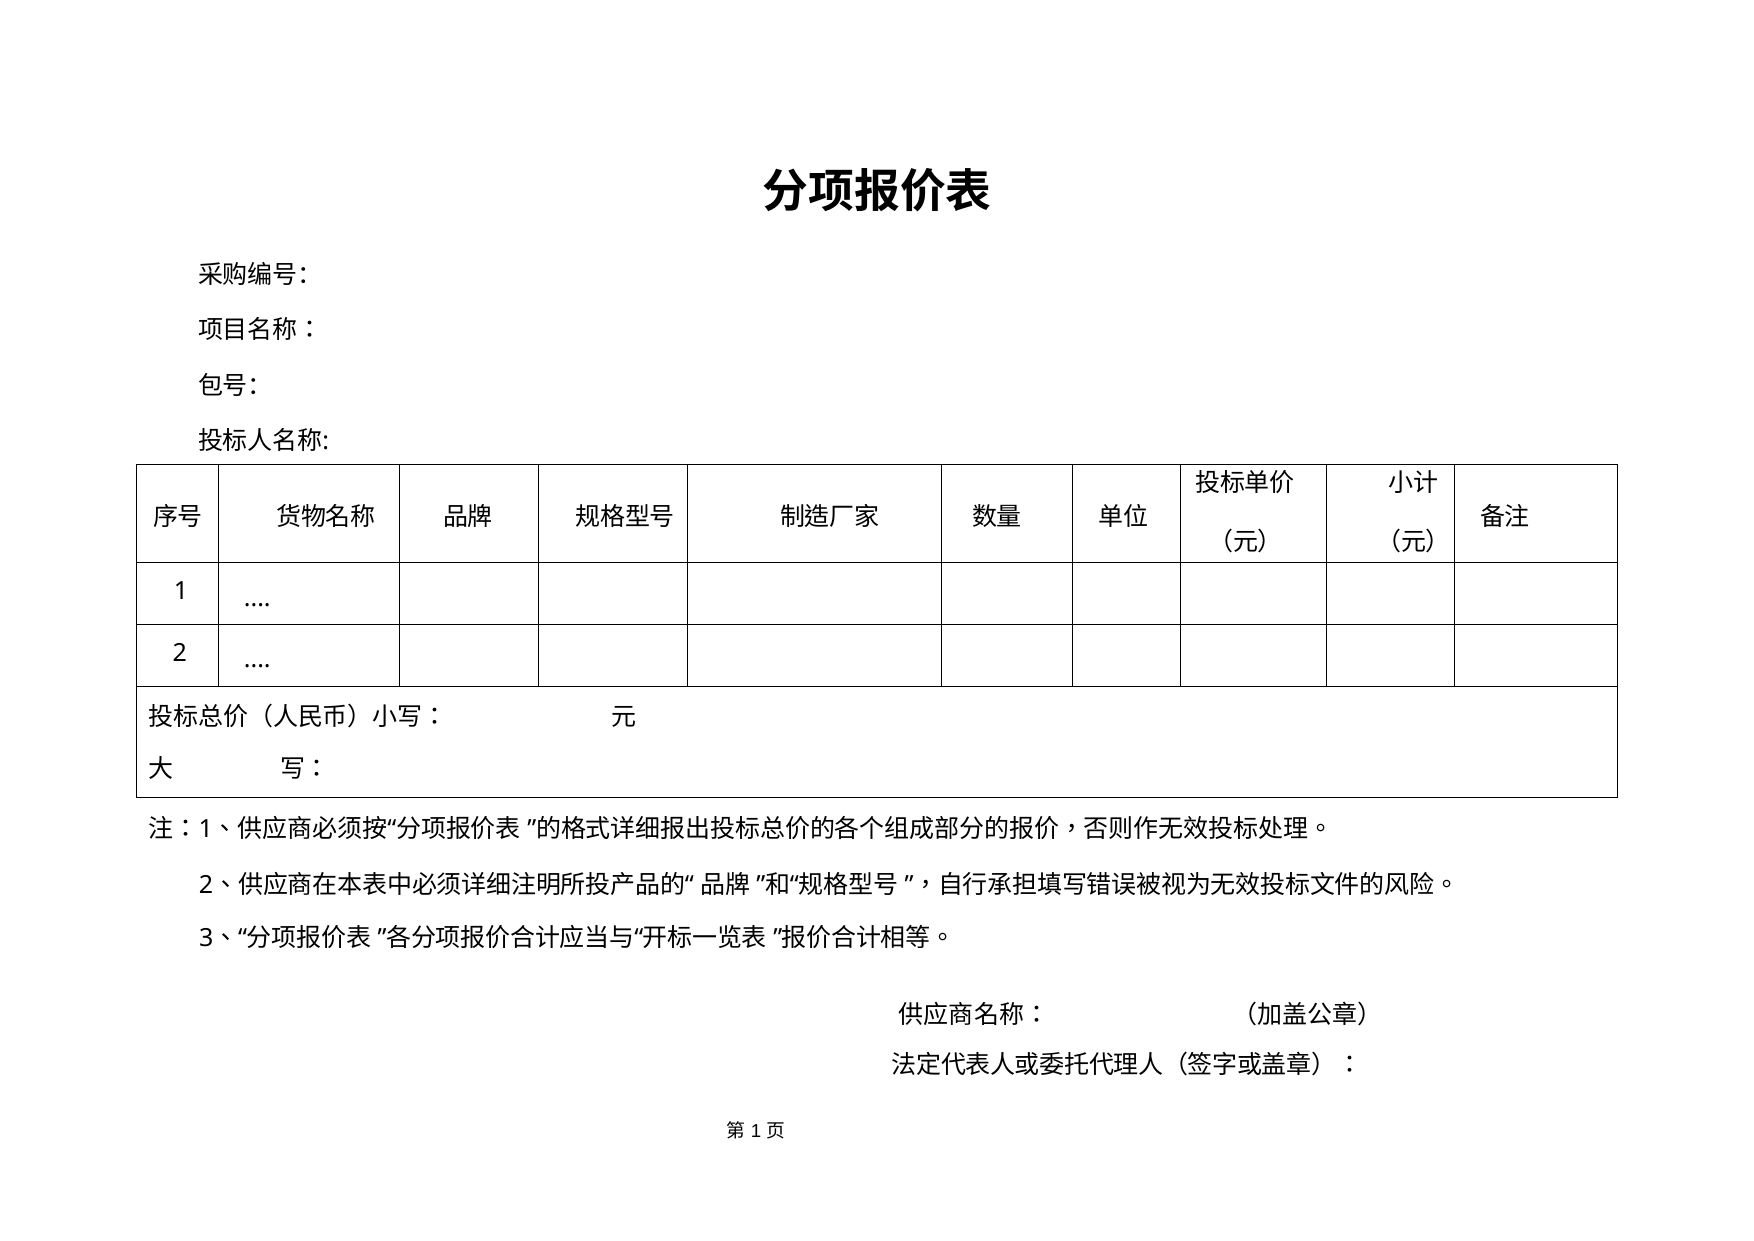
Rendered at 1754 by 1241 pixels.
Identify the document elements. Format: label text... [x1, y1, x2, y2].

table_header 制造厂家 [688, 465, 941, 562]
text 供应商名称： （加盖公章） [136, 997, 1618, 1030]
table_cell 投标总价（人民币）小写： 元 大 写： [137, 687, 1617, 796]
table_header 投标单价 （元） [1181, 465, 1326, 562]
text 3、“分项报价表 ”各分项报价合计应当与“开标一览表 ”报价合计相等。 [199, 919, 1618, 978]
text 投标人名称: [198, 421, 1618, 457]
table_cell [1327, 563, 1454, 624]
table_cell 2 [137, 625, 218, 686]
subtitle 分项报价表 [136, 154, 1618, 221]
table_cell [1455, 625, 1617, 686]
table_cell .... [219, 625, 399, 686]
table_cell [539, 625, 687, 686]
table_header 货物名称 [219, 465, 399, 562]
table_cell [1181, 625, 1326, 686]
text 2、供应商在本表中必须详细注明所投产品的“ 品牌 ”和“规格型号 ”，自行承担填写错误被视为无效投标文件的风险。 [199, 864, 1618, 901]
text 项目名称： [198, 310, 1618, 346]
table_cell [400, 563, 538, 624]
table_cell 1 [137, 563, 218, 624]
table_cell [688, 563, 941, 624]
table_header 小计 （元） [1327, 465, 1454, 562]
table_header 品牌 [400, 465, 538, 562]
table_cell [1181, 563, 1326, 624]
text 法定代表人或委托代理人（签字或盖章）： [136, 1049, 1618, 1080]
table_cell [1455, 563, 1617, 624]
table_cell [400, 625, 538, 686]
table_header 序号 [137, 465, 218, 562]
table_header 备注 [1455, 465, 1617, 562]
table_header 单位 [1073, 465, 1180, 562]
table_header 数量 [942, 465, 1072, 562]
table_cell [688, 625, 941, 686]
table_cell .... [219, 563, 399, 624]
text 采购编号： [198, 254, 1618, 291]
table_cell [539, 563, 687, 624]
table_header 规格型号 [539, 465, 687, 562]
text 注：1、供应商必须按“分项报价表 ”的格式详细报出投标总价的各个组成部分的报价，否则作无效投标处理。 [148, 809, 1618, 845]
table_cell [942, 625, 1072, 686]
table_cell [1327, 625, 1454, 686]
table_cell [942, 563, 1072, 624]
text 包号： [198, 365, 1618, 401]
table_cell [1073, 625, 1180, 686]
table_cell [1073, 563, 1180, 624]
